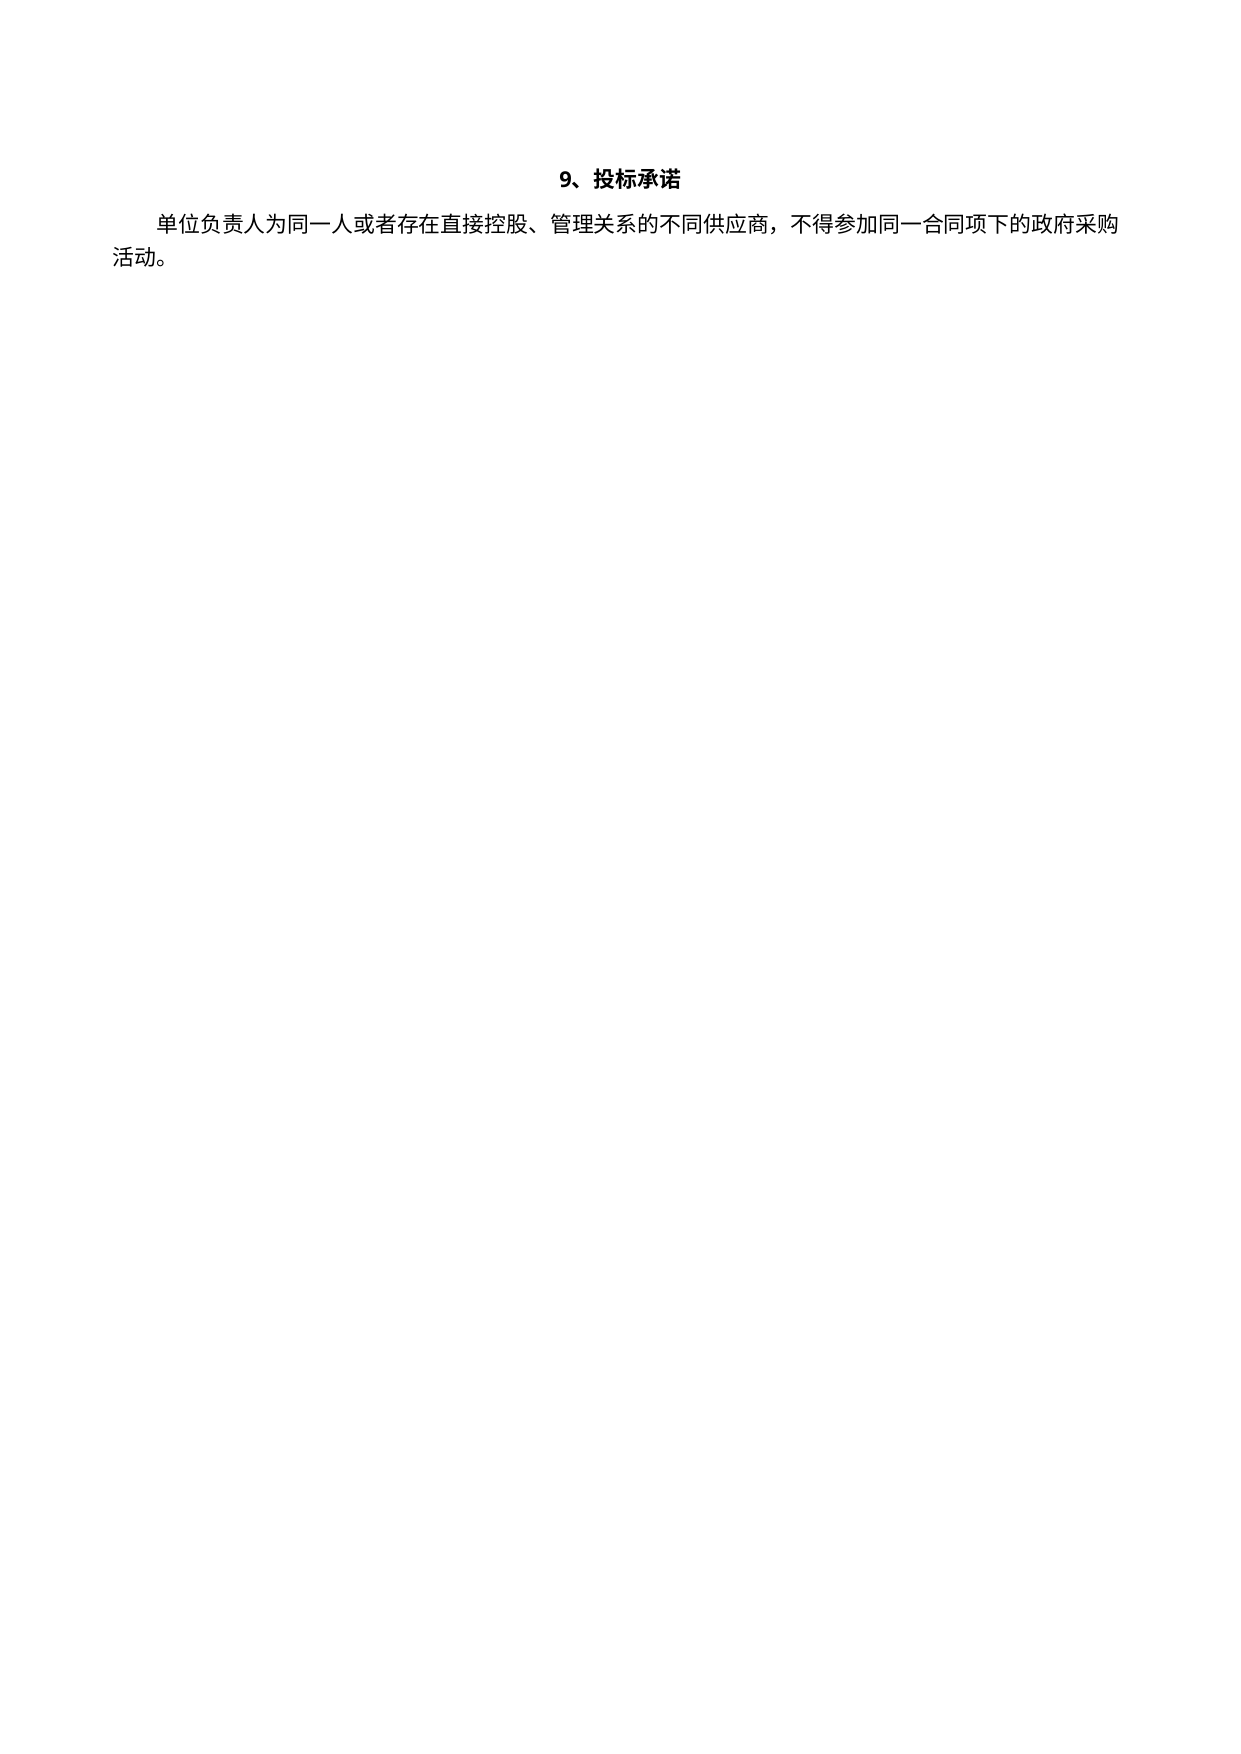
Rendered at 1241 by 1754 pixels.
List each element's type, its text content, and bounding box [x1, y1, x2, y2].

text 9、投标承诺 [112, 162, 1128, 194]
text 单位负责人为同一人或者存在直接控股、管理关系的不同供应商，不得参加同一合同项下的政府采购活动。 [112, 207, 1128, 272]
